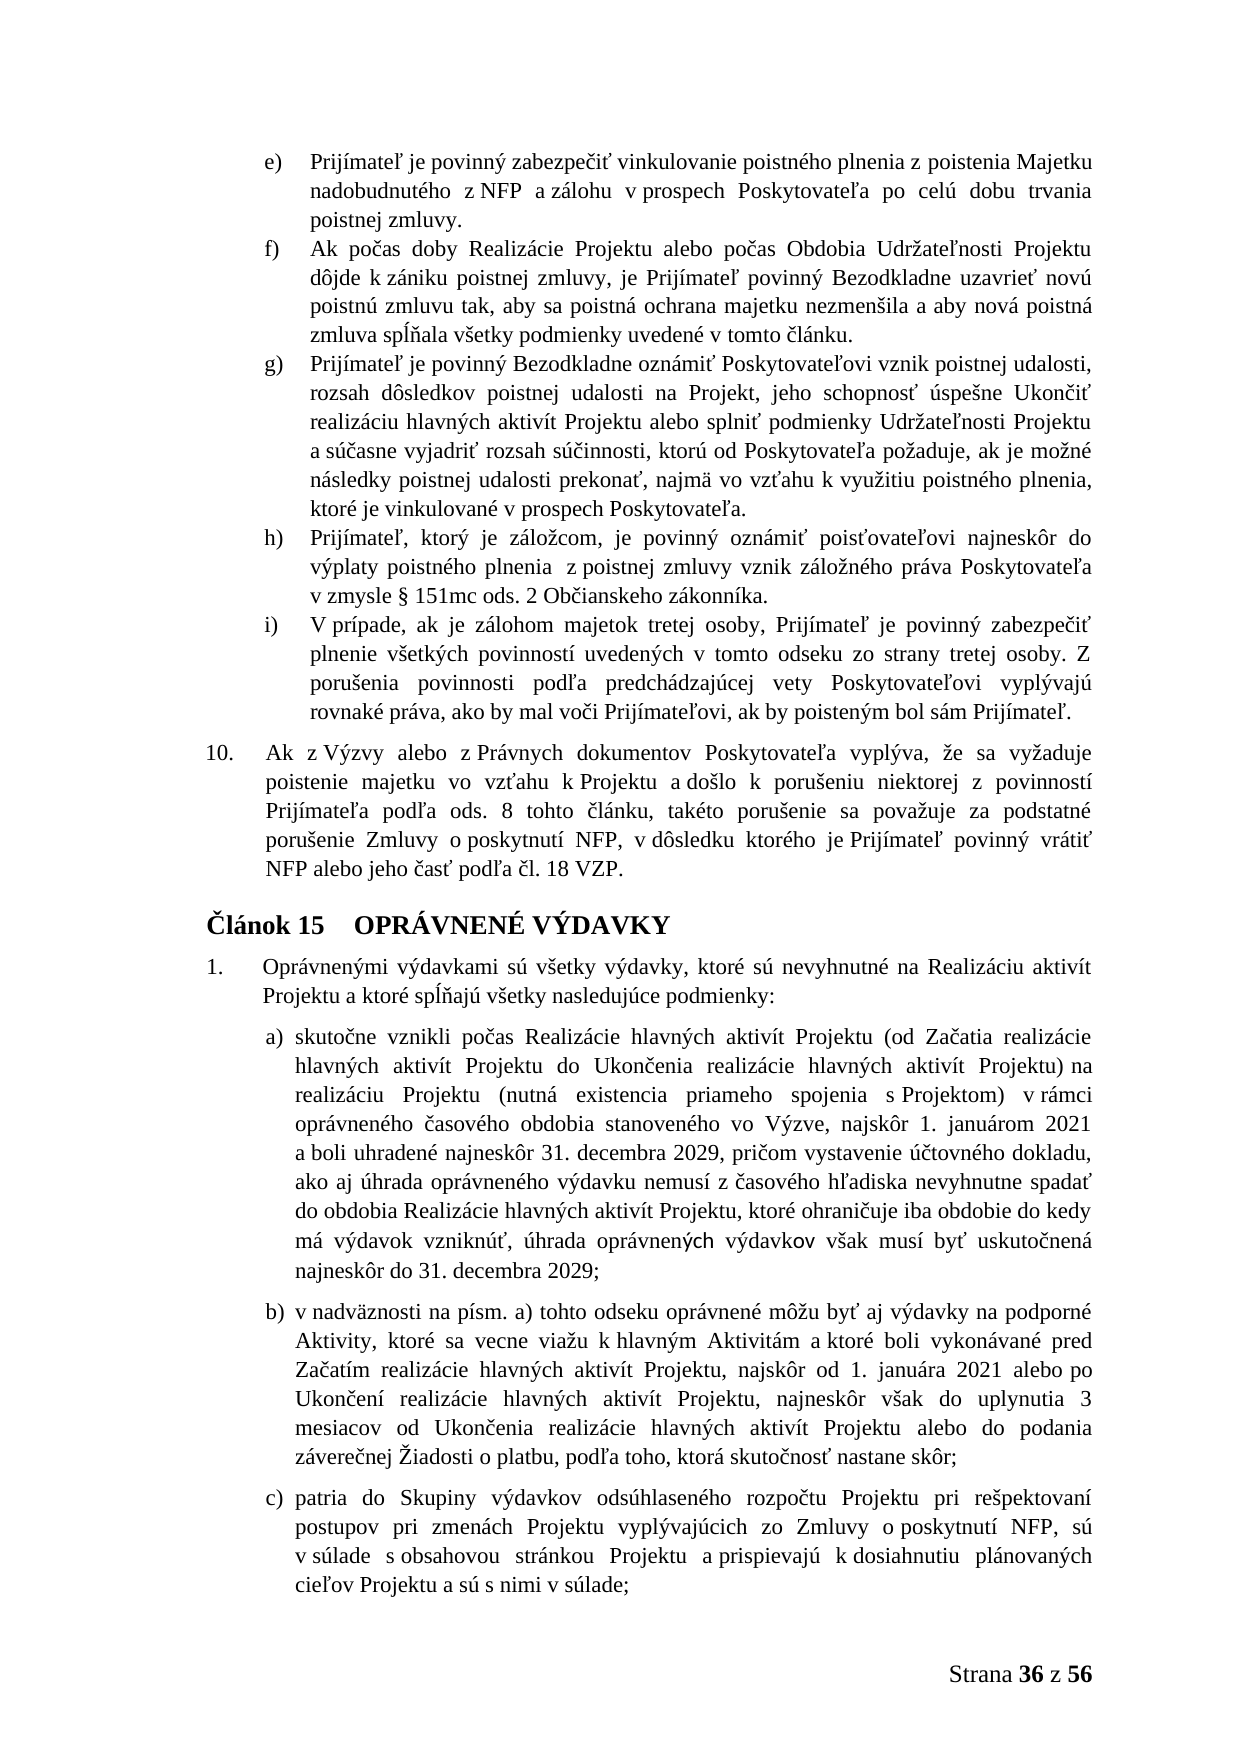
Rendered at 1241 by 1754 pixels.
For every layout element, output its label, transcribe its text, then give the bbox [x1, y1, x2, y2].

list Ak počas doby Realizácie Projektu alebo počas Obdobia Udržateľnosti Projektu dôjde k zániku poistnej zmluvy, je Prijímateľ povinný Bezodkladne uzavrieť novú poistnú zmluvu tak, aby sa poistná ochrana majetku nezmenšila a aby nová poistná zmluva spĺňala všetky podmienky uvedené v tomto článku. [264, 234, 1092, 348]
subtitle Článok 15 OPRÁVNENÉ VÝDAVKY [206, 909, 1092, 940]
list patria do Skupiny výdavkov odsúhlaseného rozpočtu Projektu pri rešpektovaní postupov pri zmenách Projektu vyplývajúcich zo Zmluvy o poskytnutí NFP, sú v súlade s obsahovou stránkou Projektu a prispievajú k dosiahnutiu plánovaných cieľov Projektu a sú s nimi v súlade; [265, 1484, 1092, 1598]
list v nadväznosti na písm. a) tohto odseku oprávnené môžu byť aj výdavky na podporné Aktivity, ktoré sa vecne viažu k hlavným Aktivitám a ktoré boli vykonávané pred Začatím realizácie hlavných aktivít Projektu, najskôr od 1. januára 2021 alebo po Ukončení realizácie hlavných aktivít Projektu, najneskôr však do uplynutia 3 mesiacov od Ukončenia realizácie hlavných aktivít Projektu alebo do podania záverečnej Žiadosti o platbu, podľa toho, ktorá skutočnosť nastane skôr; [265, 1298, 1092, 1469]
list Prijímateľ, ktorý je záložcom, je povinný oznámiť poisťovateľovi najneskôr do výplaty poistného plnenia z poistnej zmluvy vznik záložného práva Poskytovateľa v zmysle § 151mc ods. 2 Občianskeho zákonníka. [264, 524, 1092, 608]
list skutočne vznikli počas Realizácie hlavných aktivít Projektu (od Začatia realizácie hlavných aktivít Projektu do Ukončenia realizácie hlavných aktivít Projektu) na realizáciu Projektu (nutná existencia priameho spojenia s Projektom) v rámci oprávneného časového obdobia stanoveného vo Výzve, najskôr 1. januárom 2021 a boli uhradené najneskôr 31. decembra 2029, pričom vystavenie účtovného dokladu, ako aj úhrada oprávneného výdavku nemusí z časového hľadiska nevyhnutne spadať do obdobia Realizácie hlavných aktivít Projektu, ktoré ohraničuje iba obdobie do kedy má výdavok vzniknúť, úhrada oprávnených výdavkov však musí byť uskutočnená najneskôr do 31. decembra 2029; [265, 1023, 1092, 1283]
list Ak z Výzvy alebo z Právnych dokumentov Poskytovateľa vyplýva, že sa vyžaduje poistenie majetku vo vzťahu k Projektu a došlo k porušeniu niektorej z povinností Prijímateľa podľa ods. 8 tohto článku, takéto porušenie sa považuje za podstatné porušenie Zmluvy o poskytnutí NFP, v dôsledku ktorého je Prijímateľ povinný vrátiť NFP alebo jeho časť podľa čl. 18 VZP. [205, 739, 1092, 882]
list Prijímateľ je povinný Bezodkladne oznámiť Poskytovateľovi vznik poistnej udalosti, rozsah dôsledkov poistnej udalosti na Projekt, jeho schopnosť úspešne Ukončiť realizáciu hlavných aktivít Projektu alebo splniť podmienky Udržateľnosti Projektu a súčasne vyjadriť rozsah súčinnosti, ktorú od Poskytovateľa požaduje, ak je možné následky poistnej udalosti prekonať, najmä vo vzťahu k využitiu poistného plnenia, ktoré je vinkulované v prospech Poskytovateľa. [264, 350, 1092, 522]
list Prijímateľ je povinný zabezpečiť vinkulovanie poistného plnenia z poistenia Majetku nadobudnutého z NFP a zálohu v prospech Poskytovateľa po celú dobu trvania poistnej zmluvy. [264, 148, 1092, 232]
list Oprávnenými výdavkami sú všetky výdavky, ktoré sú nevyhnutné na Realizáciu aktivít Projektu a ktoré spĺňajú všetky nasledujúce podmienky: [206, 953, 1092, 1008]
list V prípade, ak je zálohom majetok tretej osoby, Prijímateľ je povinný zabezpečiť plnenie všetkých povinností uvedených v tomto odseku zo strany tretej osoby. Z porušenia povinnosti podľa predchádzajúcej vety Poskytovateľovi vyplývajú rovnaké práva, ako by mal voči Prijímateľovi, ak by poisteným bol sám Prijímateľ. [264, 611, 1092, 724]
